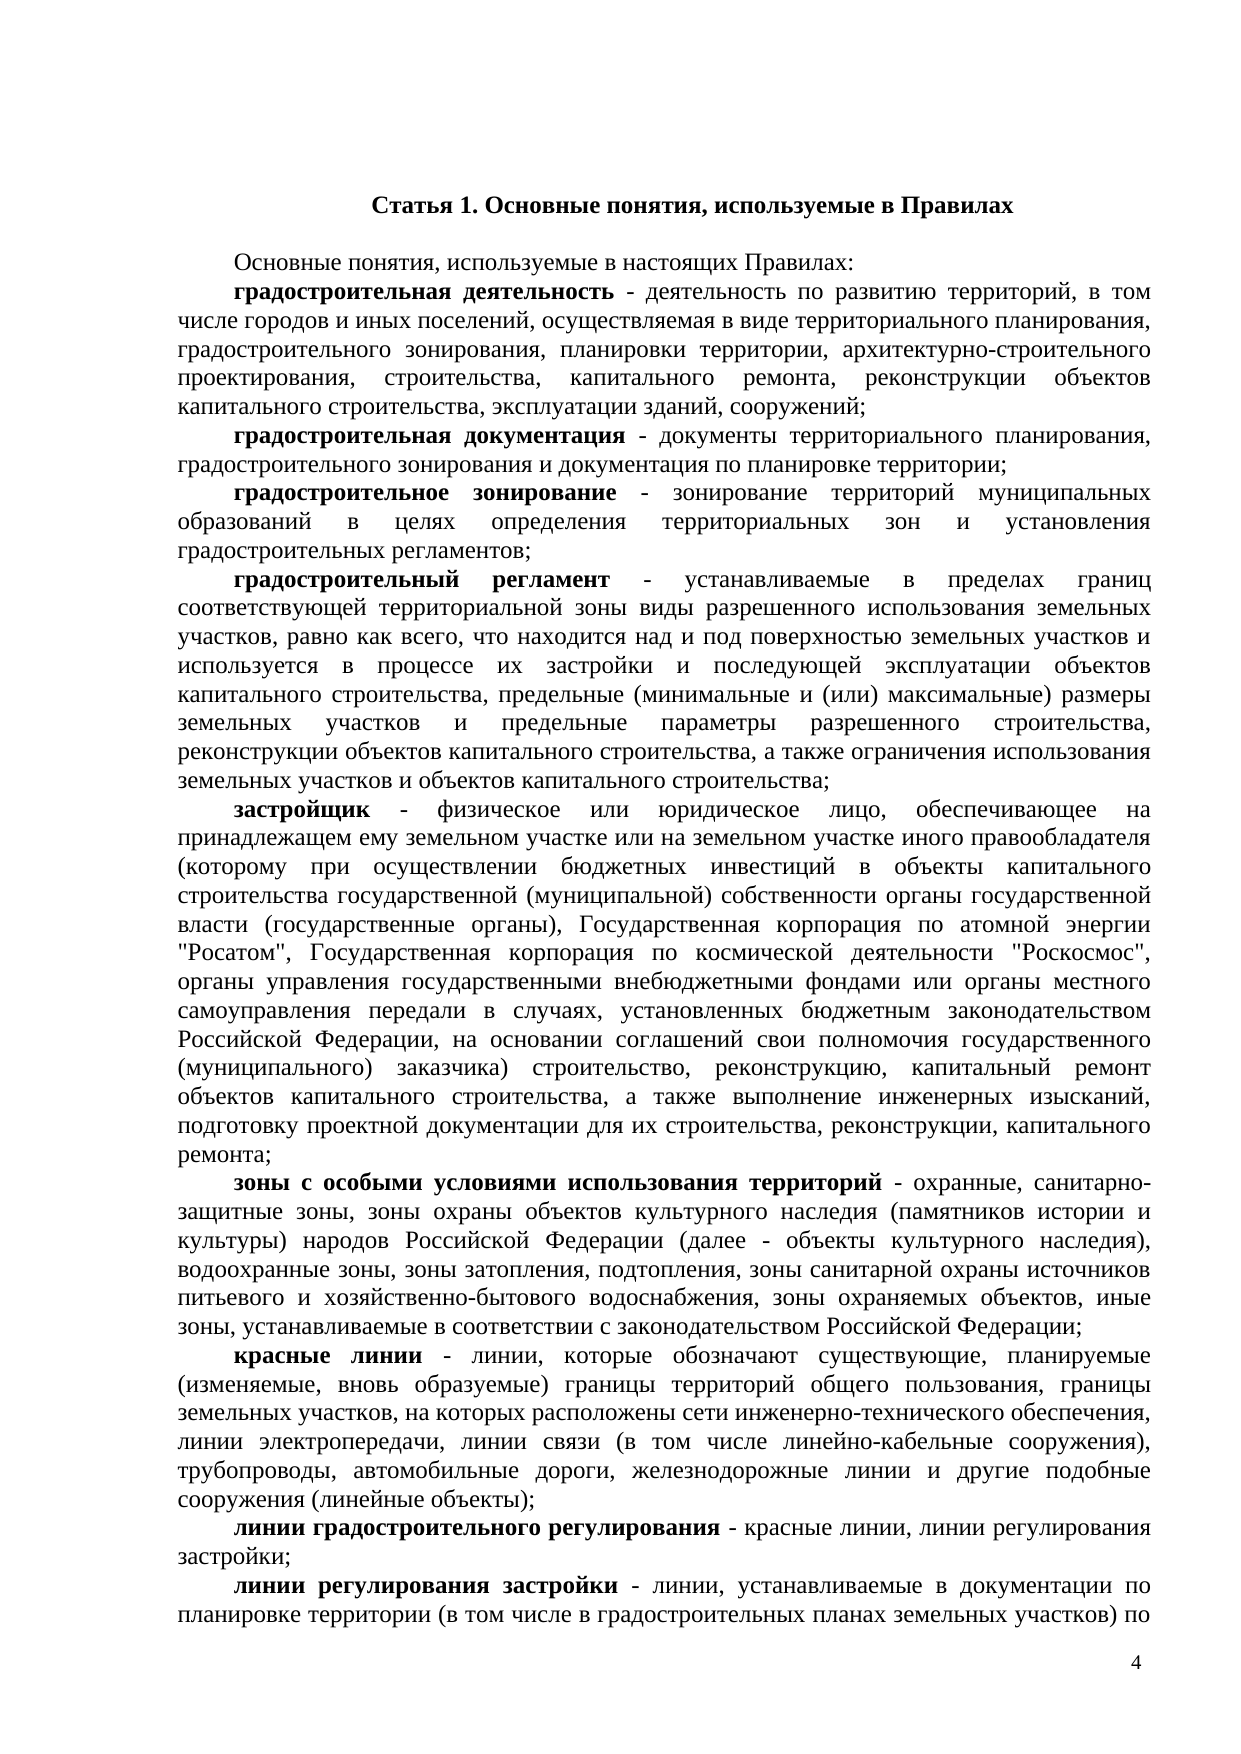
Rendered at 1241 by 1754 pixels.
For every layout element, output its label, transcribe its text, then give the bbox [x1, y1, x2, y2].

text линии градостроительного регулирования - красные линии, линии регулирования застройки; [177, 1512, 1152, 1570]
text зоны с особыми условиями использования территорий - охранные, санитарно-защитные зоны, зоны охраны объектов культурного наследия (памятников истории и культуры) народов Российской Федерации (далее - объекты культурного наследия), водоохранные зоны, зоны затопления, подтопления, зоны санитарной охраны источников питьевого и хозяйственно-бытового водоснабжения, зоны охраняемых объектов, иные зоны, устанавливаемые в соответствии с законодательством Российской Федерации; [177, 1167, 1152, 1340]
text градостроительная документация - документы территориального планирования, градостроительного зонирования и документация по планировке территории; [177, 420, 1152, 477]
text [177, 1570, 1152, 1627]
text застройщик - физическое или юридическое лицо, обеспечивающее на принадлежащем ему земельном участке или на земельном участке иного правообладателя (которому при осуществлении бюджетных инвестиций в объекты капитального строительства государственной (муниципальной) собственности органы государственной власти (государственные органы), Государственная корпорация по атомной энергии "Росатом", Государственная корпорация по космической деятельности "Роскосмос", органы управления государственными внебюджетными фондами или органы местного самоуправления передали в случаях, установленных бюджетным законодательством Российской Федерации, на основании соглашений свои полномочия государственного (муниципального) заказчика) строительство, реконструкцию, капитальный ремонт объектов капитального строительства, а также выполнение инженерных изысканий, подготовку проектной документации для их строительства, реконструкции, капитального ремонта; [177, 794, 1152, 1167]
text градостроительная деятельность - деятельность по развитию территорий, в том числе городов и иных поселений, осуществляемая в виде территориального планирования, градостроительного зонирования, планировки территории, архитектурно-строительного проектирования, строительства, капитального ремонта, реконструкции объектов капитального строительства, эксплуатации зданий, сооружений; [177, 276, 1152, 420]
text Основные понятия, используемые в настоящих Правилах: [177, 247, 1152, 276]
text градостроительный регламент - устанавливаемые в пределах границ соответствующей территориальной зоны виды разрешенного использования земельных участков, равно как всего, что находится над и под поверхностью земельных участков и используется в процессе их застройки и последующей эксплуатации объектов капитального строительства, предельные (минимальные и (или) максимальные) размеры земельных участков и предельные параметры разрешенного строительства, реконструкции объектов капитального строительства, а также ограничения использования земельных участков и объектов капитального строительства; [177, 564, 1152, 794]
text красные линии - линии, которые обозначают существующие, планируемые (изменяемые, вновь образуемые) границы территорий общего пользования, границы земельных участков, на которых расположены сети инженерно-технического обеспечения, линии электропередачи, линии связи (в том числе линейно-кабельные сооружения), трубопроводы, автомобильные дороги, железнодорожные линии и другие подобные сооружения (линейные объекты); [177, 1340, 1152, 1512]
text градостроительное зонирование - зонирование территорий муниципальных образований в целях определения территориальных зон и установления градостроительных регламентов; [177, 477, 1152, 564]
text Статья 1. Основные понятия, используемые в Правилах [177, 190, 1152, 219]
